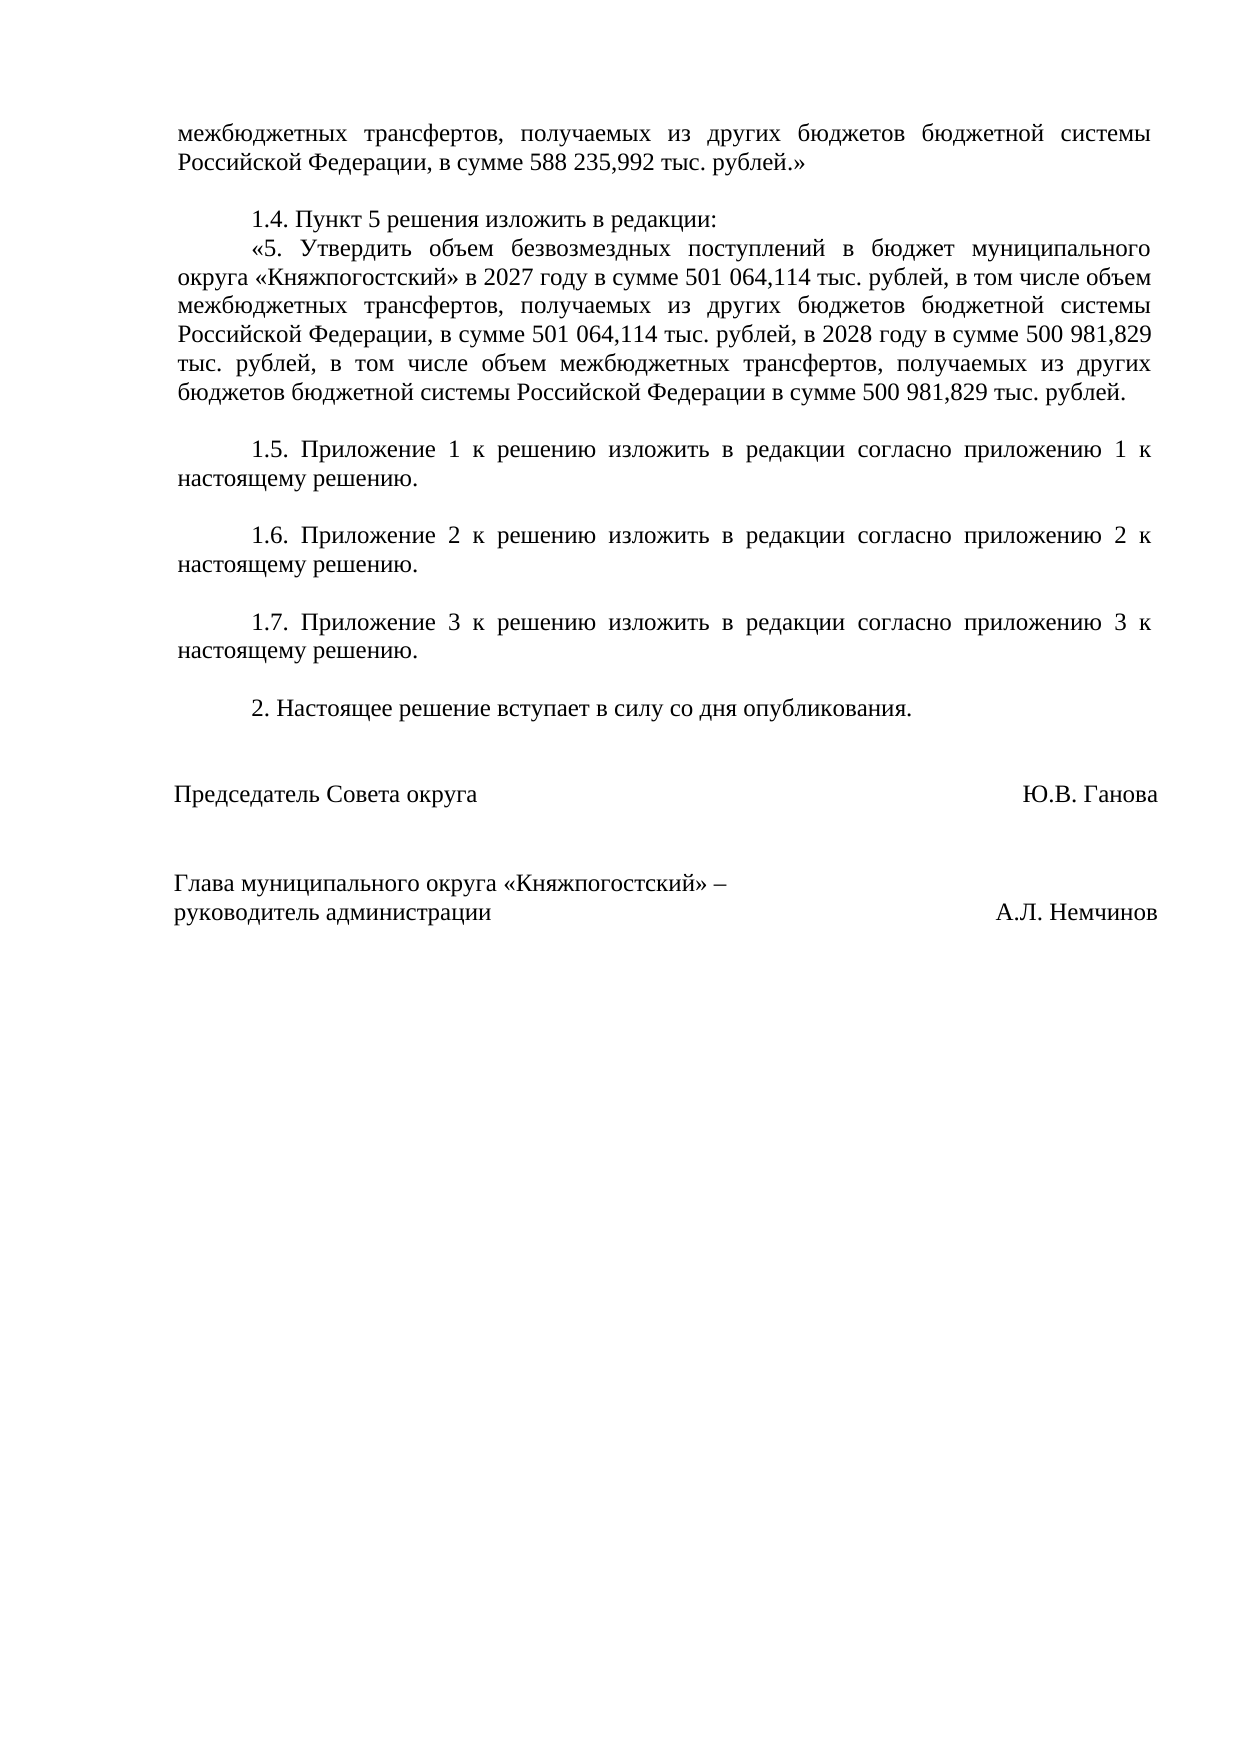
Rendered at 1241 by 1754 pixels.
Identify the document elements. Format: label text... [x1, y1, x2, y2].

text 1.5. Приложение 1 к решению изложить в редакции согласно приложению 1 к настоящему решению. [177, 434, 1152, 492]
text 1.6. Приложение 2 к решению изложить в редакции согласно приложению 2 к настоящему решению. [177, 521, 1152, 578]
table_cell Глава муниципального округа «Княжпогостский» – руководитель администрации [163, 811, 838, 926]
table_cell А.Л. Немчинов [838, 811, 1163, 926]
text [177, 118, 1152, 176]
table_header Ю.В. Ганова [838, 779, 1163, 811]
text 1.7. Приложение 3 к решению изложить в редакции согласно приложению 3 к настоящему решению. [177, 607, 1152, 664]
text 1.4. Пункт 5 решения изложить в редакции: [177, 204, 1152, 233]
text «5. Утвердить объем безвозмездных поступлений в бюджет муниципального округа «Княжпогостский» в 2027 году в сумме 501 064,114 тыс. рублей, в том числе объем межбюджетных трансфертов, получаемых из других бюджетов бюджетной системы Российской Федерации, в сумме 501 064,114 тыс. рублей, в 2028 году в сумме 500 981,829 тыс. рублей, в том числе объем межбюджетных трансфертов, получаемых из других бюджетов бюджетной системы Российской Федерации в сумме 500 981,829 тыс. рублей. [177, 233, 1152, 406]
table_header Председатель Совета округа [163, 779, 838, 811]
text 2. Настоящее решение вступает в силу со дня опубликования. [177, 693, 1152, 722]
